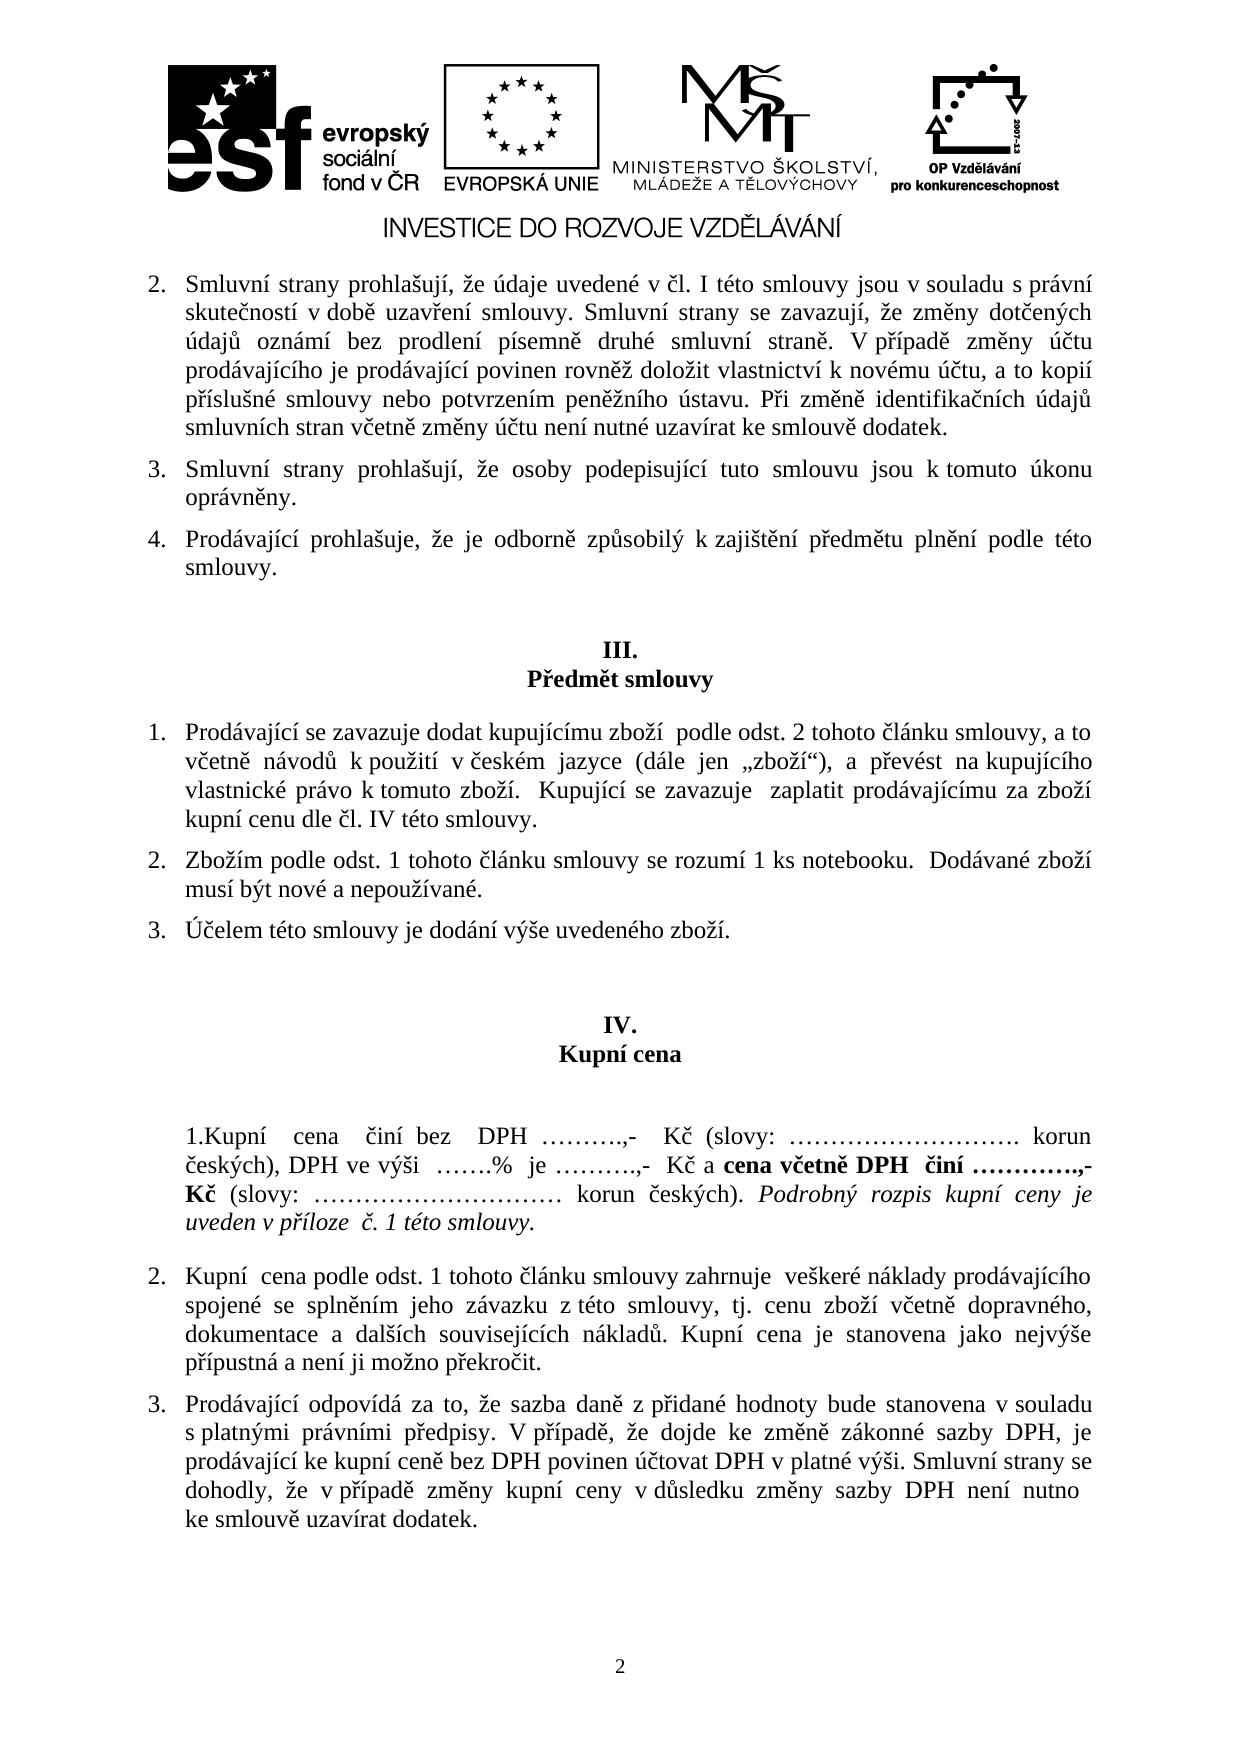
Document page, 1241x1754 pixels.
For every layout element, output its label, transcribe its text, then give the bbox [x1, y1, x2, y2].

list Kupní cena podle odst. 1 tohoto článku smlouvy zahrnuje veškeré náklady prodávajícího spojené se splněním jeho závazku z této smlouvy, tj. cenu zboží včetně dopravného, dokumentace a dalších souvisejících nákladů. Kupní cena je stanovena jako nejvýše přípustná a není ji možno překročit. [148, 1261, 1092, 1376]
subtitle Kupní cena [148, 1039, 1092, 1067]
list Smluvní strany prohlašují, že osoby podepisující tuto smlouvu jsou k tomuto úkonu oprávněny. [148, 454, 1092, 511]
list Zbožím podle odst. 1 tohoto článku smlouvy se rozumí 1 ks notebooku. Dodávané zboží musí být nové a nepoužívané. [148, 845, 1092, 902]
subtitle Předmět smlouvy [148, 664, 1092, 692]
list Smluvní strany prohlašují, že údaje uvedené v čl. I této smlouvy jsou v souladu s právní skutečností v době uzavření smlouvy. Smluvní strany se zavazují, že změny dotčených údajů oznámí bez prodlení písemně druhé smluvní straně. V případě změny účtu prodávajícího je prodávající povinen rovněž doložit vlastnictví k novému účtu, a to kopií příslušné smlouvy nebo potvrzením peněžního ústavu. Při změně identifikačních údajů smluvních stran včetně změny účtu není nutné uzavírat ke smlouvě dodatek. [148, 148, 1092, 441]
text IV. [148, 1010, 1092, 1039]
picture [121, 25, 1120, 269]
text 1.Kupní cena činí bez DPH ……….,- Kč (slovy: ………………………. korun českých), DPH ve výši …….% je ……….,- Kč a cena včetně DPH činí ………….,- Kč (slovy: ………………………… korun českých). Podrobný rozpis kupní ceny je uveden v příloze č. 1 této smlouvy. [185, 1121, 1092, 1236]
list Účelem této smlouvy je dodání výše uvedeného zboží. [148, 915, 1092, 944]
text III. [148, 635, 1092, 664]
list Prodávající se zavazuje dodat kupujícímu zboží podle odst. 2 tohoto článku smlouvy, a to včetně návodů k použití v českém jazyce (dále jen „zboží“), a převést na kupujícího vlastnické právo k tomuto zboží. Kupující se zavazuje zaplatit prodávajícímu za zboží kupní cenu dle čl. IV této smlouvy. [148, 717, 1092, 832]
list Prodávající odpovídá za to, že sazba daně z přidané hodnoty bude stanovena v souladu s platnými právními předpisy. V případě, že dojde ke změně zákonné sazby DPH, je prodávající ke kupní ceně bez DPH povinen účtovat DPH v platné výši. Smluvní strany se dohodly, že v případě změny kupní ceny v důsledku změny sazby DPH není nutno ke smlouvě uzavírat dodatek. [148, 1389, 1092, 1532]
list Prodávající prohlašuje, že je odborně způsobilý k zajištění předmětu plnění podle této smlouvy. [148, 524, 1092, 581]
